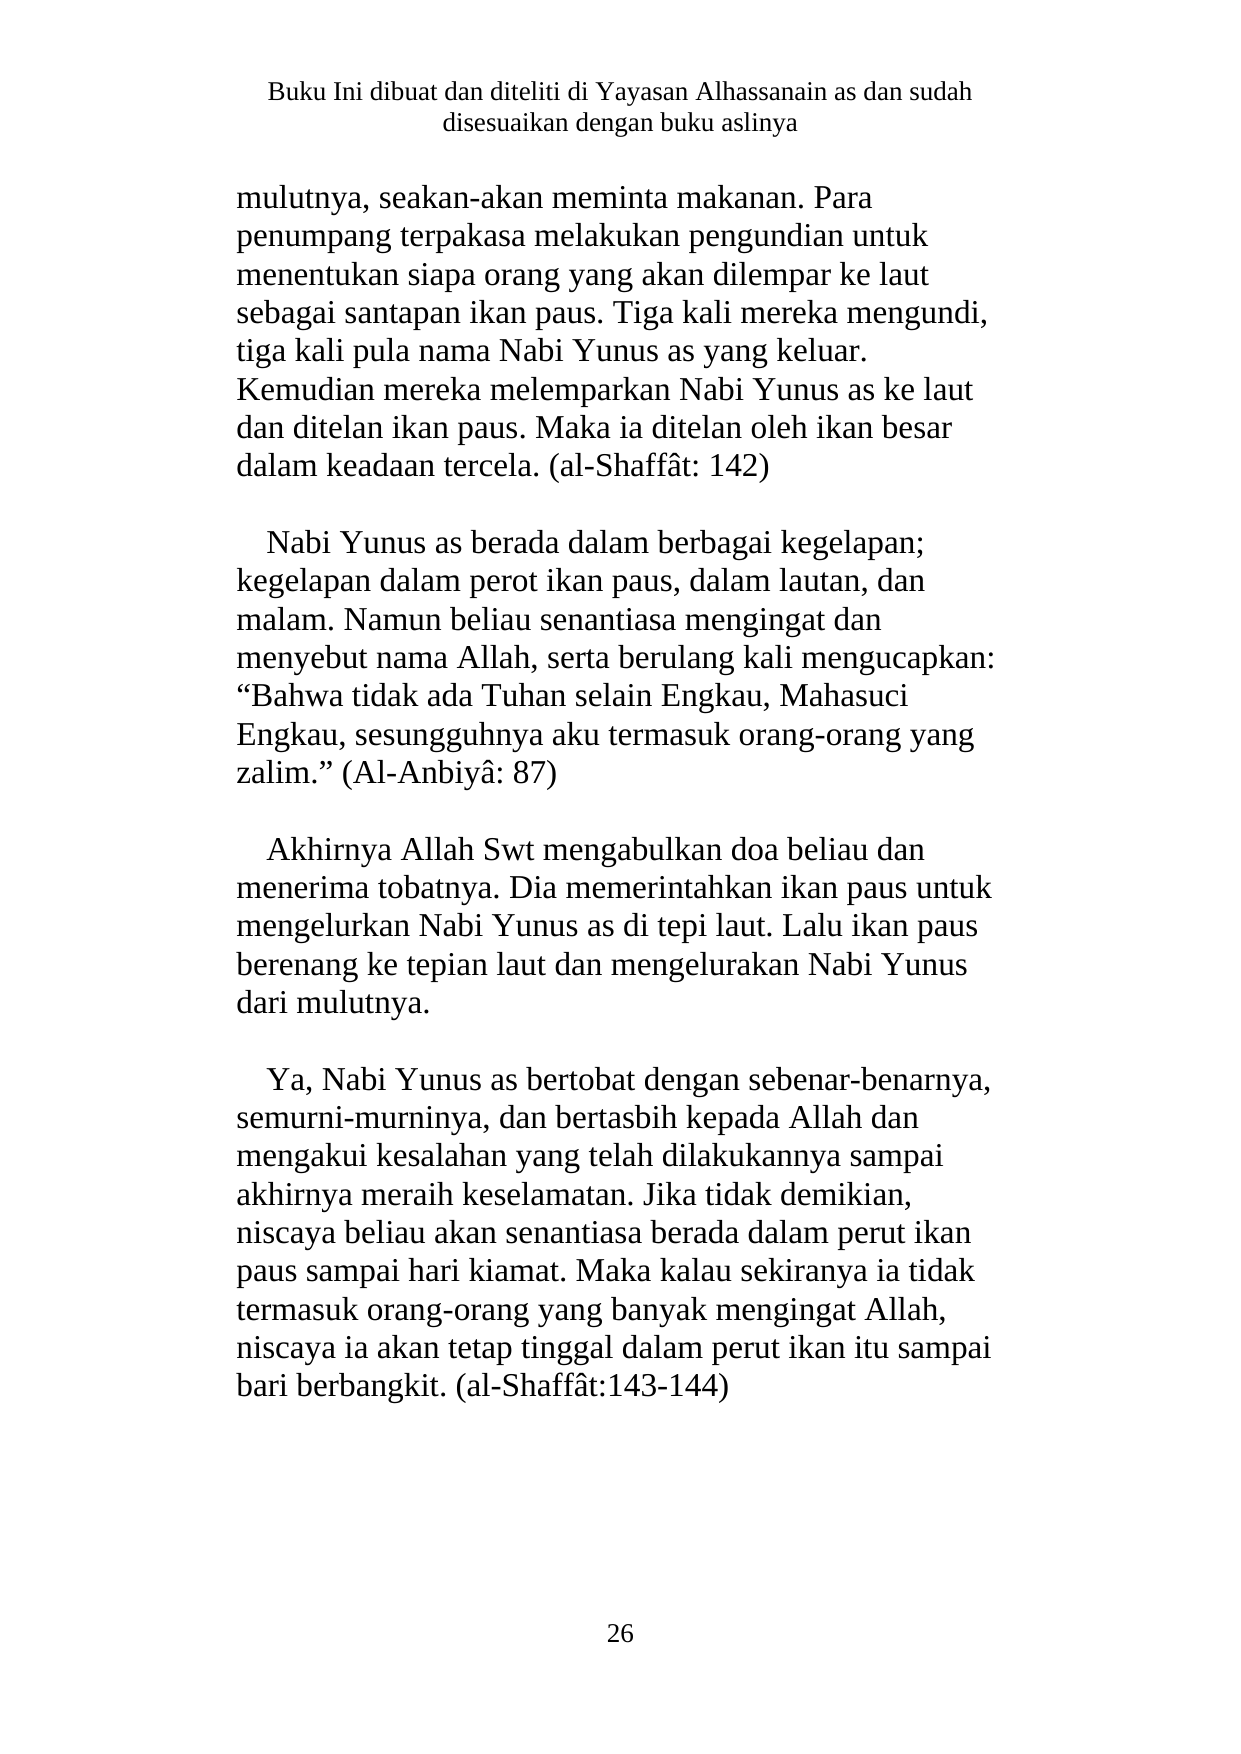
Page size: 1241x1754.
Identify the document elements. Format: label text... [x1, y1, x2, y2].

text Nabi Yunus as berada dalam berbagai kegelapan; kegelapan dalam perot ikan paus, dalam lautan, dan malam. Namun beliau senantiasa mengingat dan menyebut nama Allah, serta berulang kali mengucapkan: “Bahwa tidak ada Tuhan selain Engkau, Mahasuci Engkau, sesungguhnya aku termasuk orang-orang yang zalim.” (Al-Anbiyâ: 87) [236, 522, 1004, 791]
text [236, 177, 1004, 484]
text Akhirnya Allah Swt mengabulkan doa beliau dan menerima tobatnya. Dia memerintahkan ikan paus untuk mengelurkan Nabi Yunus as di tepi laut. Lalu ikan paus berenang ke tepian laut dan mengelurakan Nabi Yunus dari mulutnya. [236, 829, 1004, 1021]
text Ya, Nabi Yunus as bertobat dengan sebenar-benarnya, semurni-murninya, dan bertasbih kepada Allah dan mengakui kesalahan yang telah dilakukannya sampai akhirnya meraih keselamatan. Jika tidak demikian, niscaya beliau akan senantiasa berada dalam perut ikan paus sampai hari kiamat. Maka kalau sekiranya ia tidak termasuk orang-orang yang banyak mengingat Allah, niscaya ia akan tetap tinggal dalam perut ikan itu sampai bari berbangkit. (al-Shaffât:143-144) [236, 1059, 1004, 1404]
